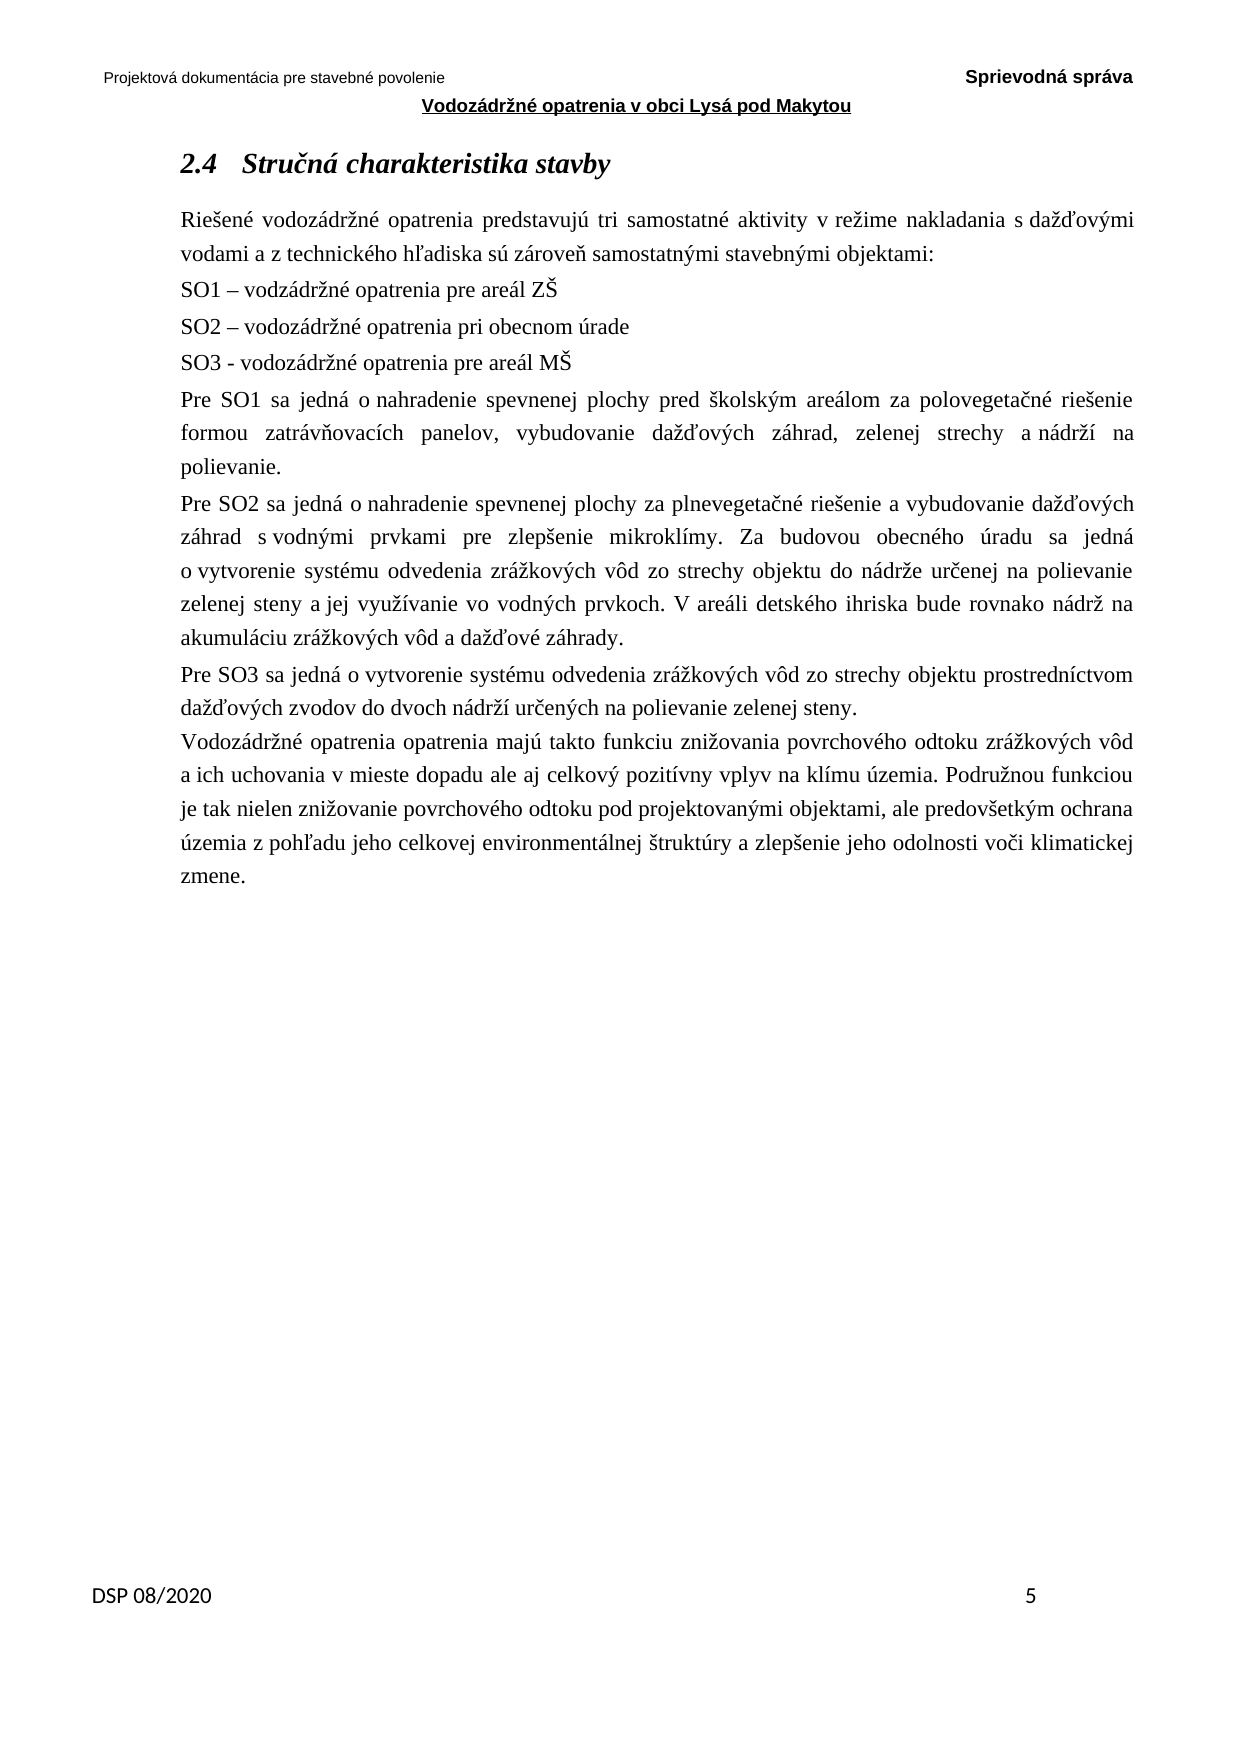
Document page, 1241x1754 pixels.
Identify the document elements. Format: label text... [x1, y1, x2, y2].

text Pre SO2 sa jedná o nahradenie spevnenej plochy za plnevegetačné riešenie a vybudovanie dažďových záhrad s vodnými prvkami pre zlepšenie mikroklímy. Za budovou obecného úradu sa jedná o vytvorenie systému odvedenia zrážkových vôd zo strechy objektu do nádrže určenej na polievanie zelenej steny a jej využívanie vo vodných prvkoch. V areáli detského ihriska bude rovnako nádrž na akumuláciu zrážkových vôd a dažďové záhrady. [180, 489, 1134, 651]
text Riešené vodozádržné opatrenia predstavujú tri samostatné aktivity v režime nakladania s dažďovými vodami a z technického hľadiska sú zároveň samostatnými stavebnými objektami: [180, 206, 1134, 266]
text SO2 – vodozádržné opatrenia pri obecnom úrade [180, 313, 1134, 339]
text SO1 – vodzádržné opatrenia pre areál ZŠ [180, 276, 1134, 303]
text Vodozádržné opatrenia opatrenia majú takto funkciu znižovania povrchového odtoku zrážkových vôd a ich uchovania v mieste dopadu ale aj celkový pozitívny vplyv na klímu územia. Podružnou funkciou je tak nielen znižovanie povrchového odtoku pod projektovanými objektami, ale predovšetkým ochrana územia z pohľadu jeho celkovej environmentálnej štruktúry a zlepšenie jeho odolnosti voči klimatickej zmene. [180, 728, 1134, 889]
text Pre SO1 sa jedná o nahradenie spevnenej plochy pred školským areálom za polovegetačné riešenie formou zatrávňovacích panelov, vybudovanie dažďových záhrad, zelenej strechy a nádrží na polievanie. [180, 386, 1134, 479]
text SO3 - vodozádržné opatrenia pre areál MŠ [180, 349, 1134, 376]
subtitle 2.4 Stručná charakteristika stavby [180, 146, 1134, 179]
text Pre SO3 sa jedná o vytvorenie systému odvedenia zrážkových vôd zo strechy objektu prostredníctvom dažďových zvodov do dvoch nádrží určených na polievanie zelenej steny. [180, 661, 1134, 721]
